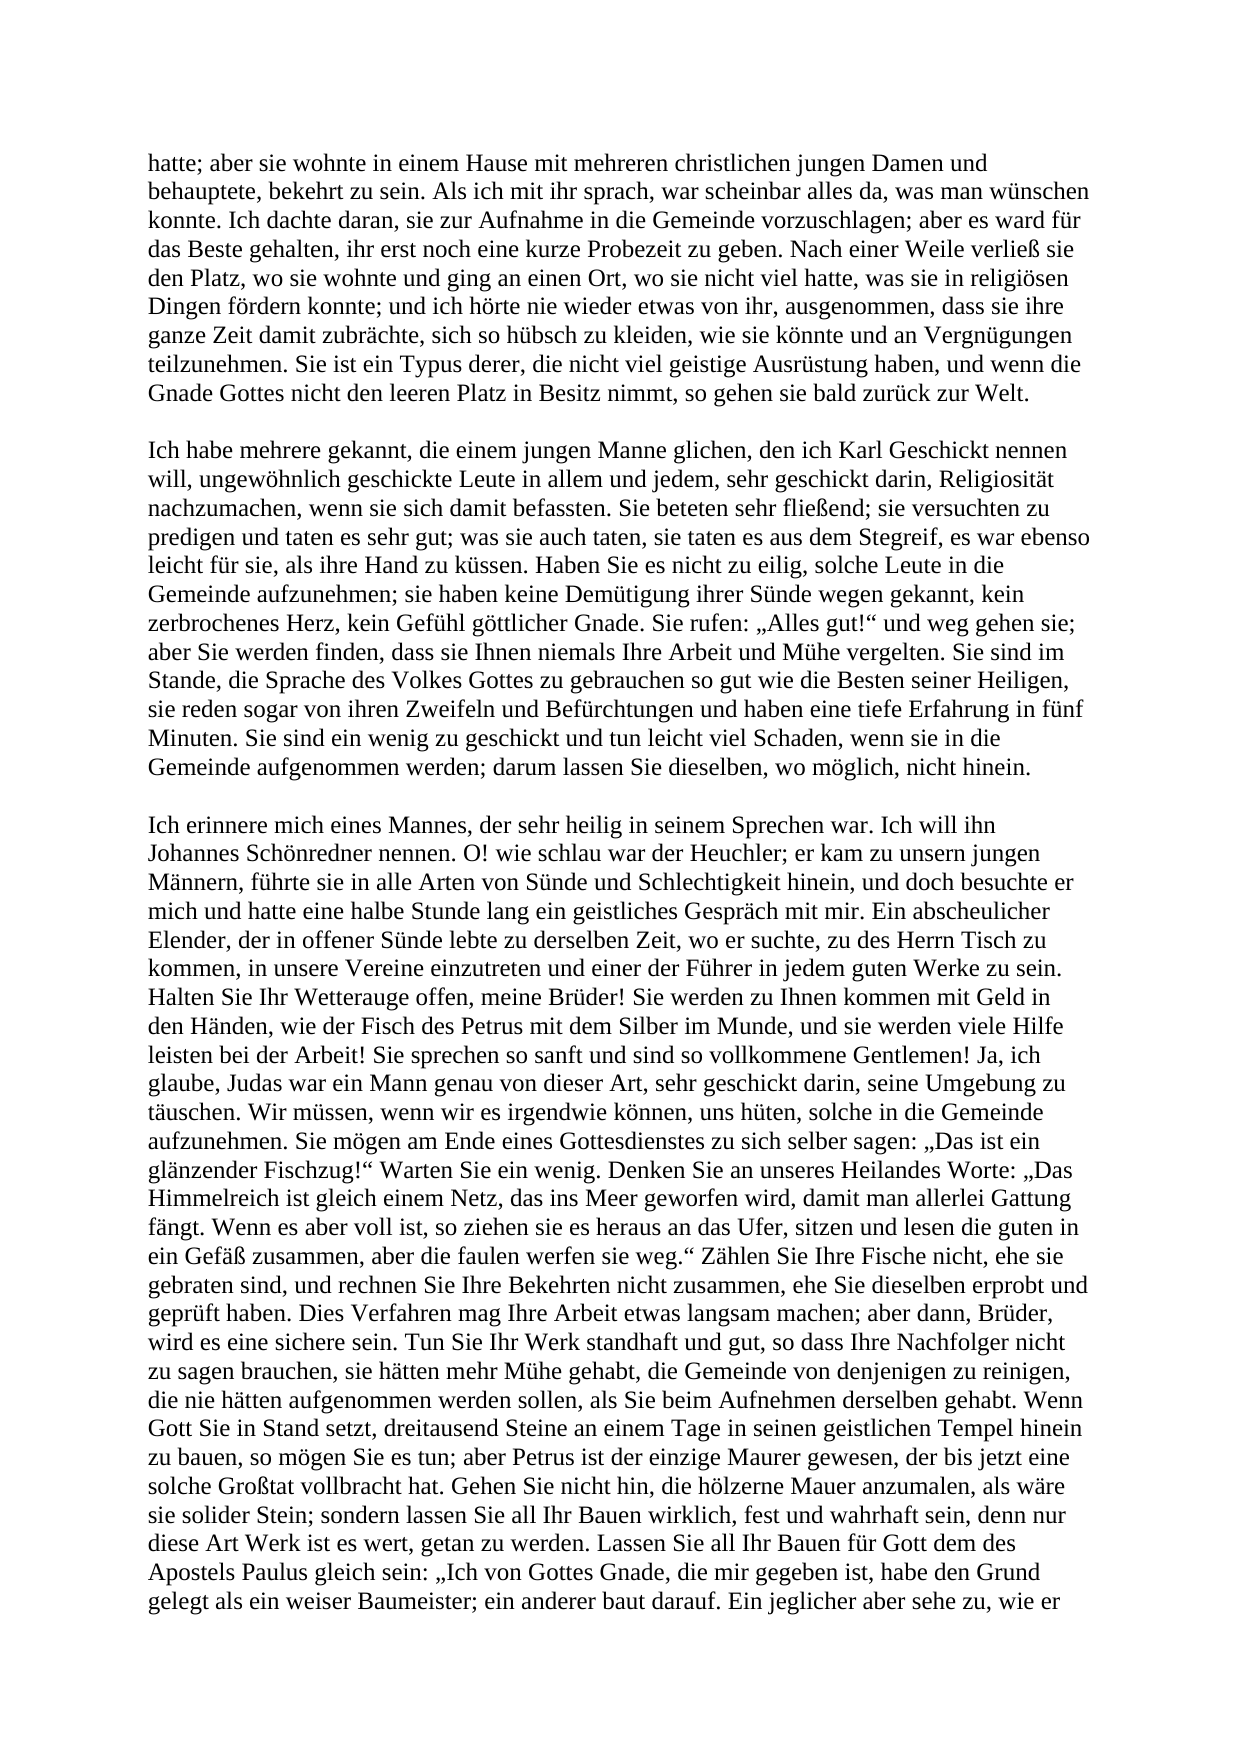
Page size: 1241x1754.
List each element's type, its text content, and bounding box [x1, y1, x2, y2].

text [148, 148, 1093, 406]
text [148, 810, 1093, 1615]
text Ich habe mehrere gekannt, die einem jungen Manne glichen, den ich Karl Geschickt nennen will, ungewöhnlich geschickte Leute in allem und jedem, sehr geschickt darin, Religiosität nachzumachen, wenn sie sich damit befassten. Sie beteten sehr fließend; sie versuchten zu predigen und taten es sehr gut; was sie auch taten, sie taten es aus dem Stegreif, es war ebenso leicht für sie, als ihre Hand zu küssen. Haben Sie es nicht zu eilig, solche Leute in die Gemeinde aufzunehmen; sie haben keine Demütigung ihrer Sünde wegen gekannt, kein zerbrochenes Herz, kein Gefühl göttlicher Gnade. Sie rufen: „Alles gut!“ und weg gehen sie; aber Sie werden finden, dass sie Ihnen niemals Ihre Arbeit und Mühe vergelten. Sie sind im Stande, die Sprache des Volkes Gottes zu gebrauchen so gut wie die Besten seiner Heiligen, sie reden sogar von ihren Zweifeln und Befürchtungen und haben eine tiefe Erfahrung in fünf Minuten. Sie sind ein wenig zu geschickt und tun leicht viel Schaden, wenn sie in die Gemeinde aufgenommen werden; darum lassen Sie dieselben, wo möglich, nicht hinein. [148, 436, 1093, 781]
